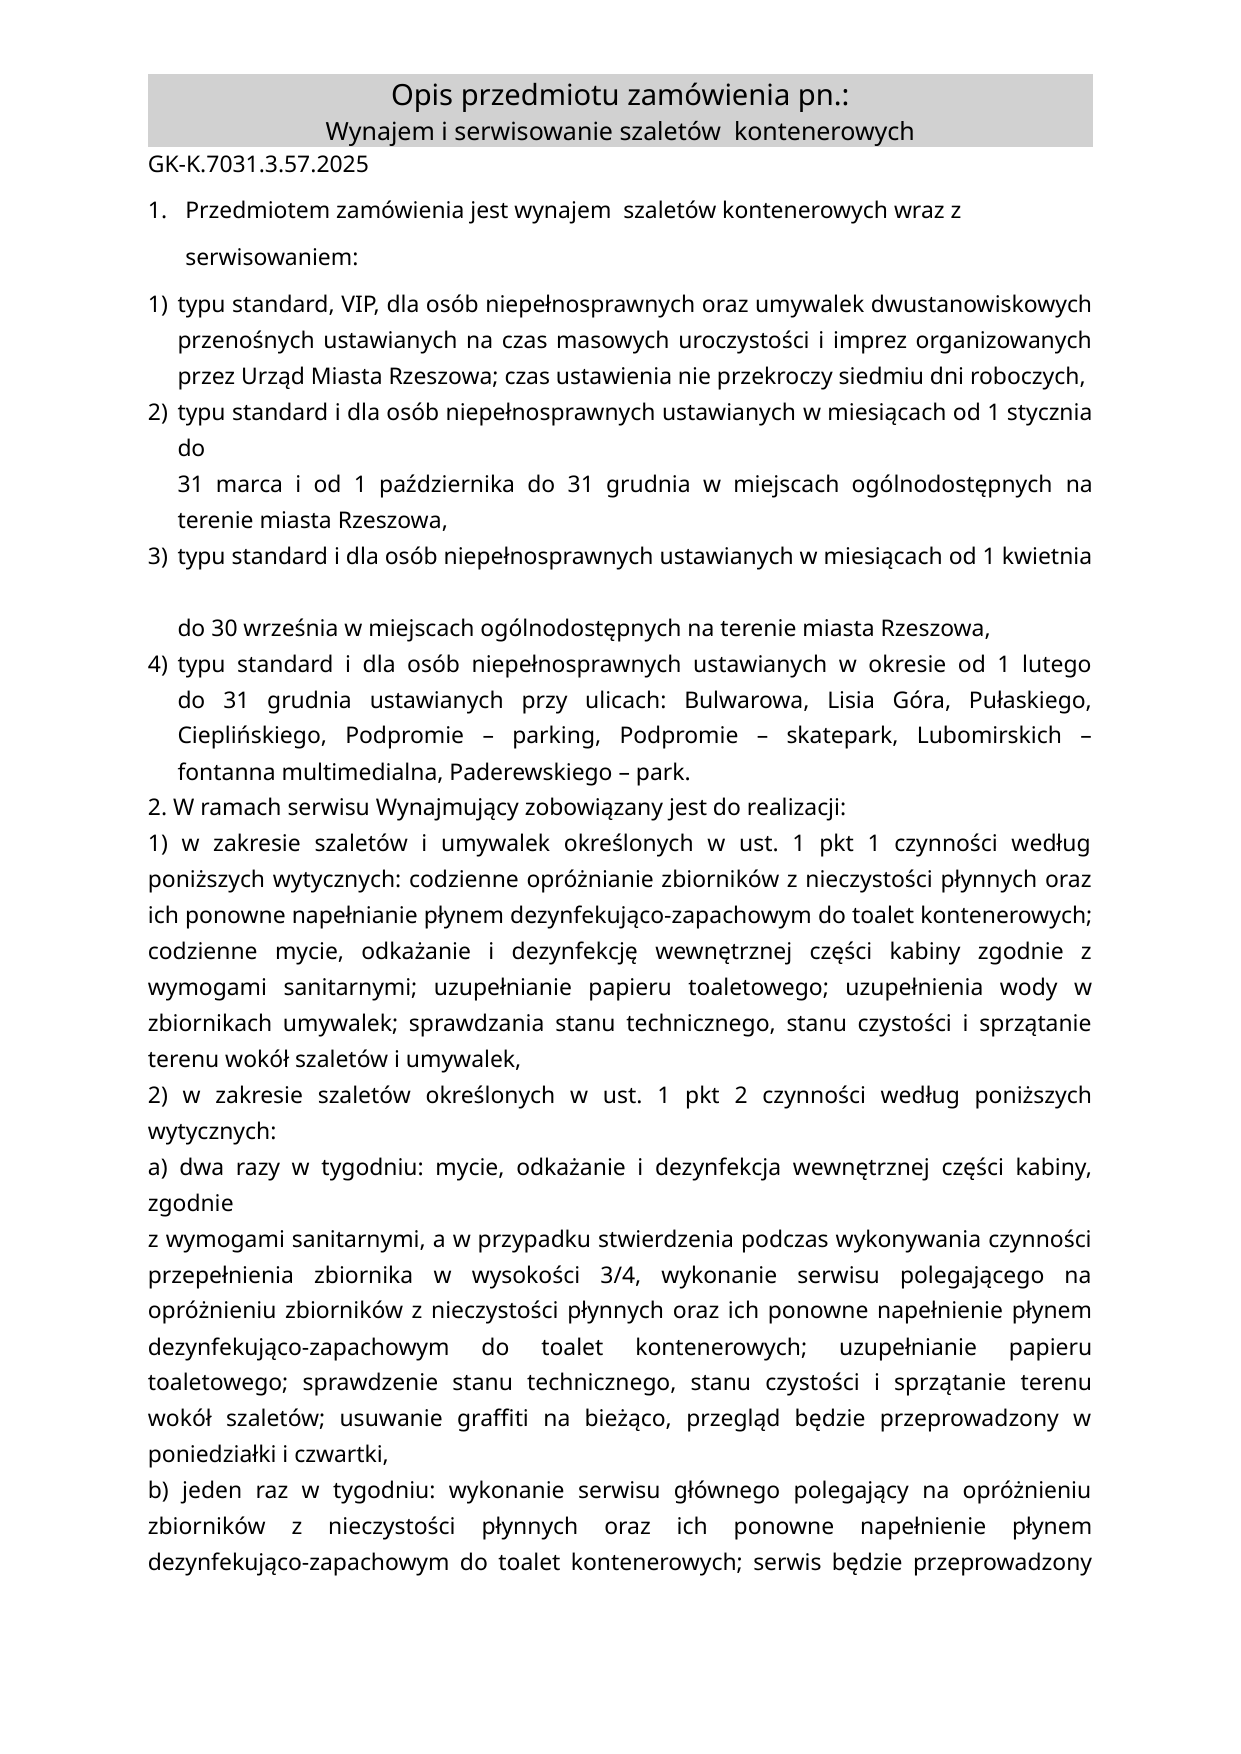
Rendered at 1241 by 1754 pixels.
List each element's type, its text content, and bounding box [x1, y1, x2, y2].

list typu standard, VIP, dla osób niepełnosprawnych oraz umywalek dwustanowiskowych przenośnych ustawianych na czas masowych uroczystości i imprez organizowanych przez Urząd Miasta Rzeszowa; czas ustawienia nie przekroczy siedmiu dni roboczych, [148, 288, 1093, 391]
list typu standard i dla osób niepełnosprawnych ustawianych w miesiącach od 1 kwietnia do 30 września w miejscach ogólnodostępnych na terenie miasta Rzeszowa, [148, 540, 1093, 643]
text 2. W ramach serwisu Wynajmujący zobowiązany jest do realizacji: [148, 791, 1093, 823]
list 1) w zakresie szaletów i umywalek określonych w ust. 1 pkt 1 czynności według poniższych wytycznych: codzienne opróżnianie zbiorników z nieczystości płynnych oraz ich ponowne napełnianie płynem dezynfekująco-zapachowym do toalet kontenerowych; codzienne mycie, odkażanie i dezynfekcję wewnętrznej części kabiny zgodnie z wymogami sanitarnymi; uzupełnianie papieru toaletowego; uzupełnienia wody w zbiornikach umywalek; sprawdzania stanu technicznego, stanu czystości i sprzątanie terenu wokół szaletów i umywalek, [148, 827, 1093, 1074]
list Przedmiotem zamówienia jest wynajem szaletów kontenerowych wraz z serwisowaniem: [148, 194, 1093, 273]
list a) dwa razy w tygodniu: mycie, odkażanie i dezynfekcja wewnętrznej części kabiny, zgodnie z wymogami sanitarnymi, a w przypadku stwierdzenia podczas wykonywania czynności przepełnienia zbiornika w wysokości 3/4, wykonanie serwisu polegającego na opróżnieniu zbiorników z nieczystości płynnych oraz ich ponowne napełnienie płynem dezynfekująco-zapachowym do toalet kontenerowych; uzupełnianie papieru toaletowego; sprawdzenie stanu technicznego, stanu czystości i sprzątanie terenu wokół szaletów; usuwanie graffiti na bieżąco, przegląd będzie przeprowadzony w poniedziałki i czwartki, [148, 1151, 1093, 1469]
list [148, 1474, 1093, 1577]
list typu standard i dla osób niepełnosprawnych ustawianych w okresie od 1 lutego do 31 grudnia ustawianych przy ulicach: Bulwarowa, Lisia Góra, Pułaskiego, Cieplińskiego, Podpromie – parking, Podpromie – skatepark, Lubomirskich – fontanna multimedialna, Paderewskiego – park. [148, 648, 1093, 787]
list 2) w zakresie szaletów określonych w ust. 1 pkt 2 czynności według poniższych wytycznych: [148, 1079, 1093, 1146]
list typu standard i dla osób niepełnosprawnych ustawianych w miesiącach od 1 stycznia do 31 marca i od 1 października do 31 grudnia w miejscach ogólnodostępnych na terenie miasta Rzeszowa, [148, 396, 1093, 535]
text GK-K.7031.3.57.2025 [148, 148, 1093, 179]
